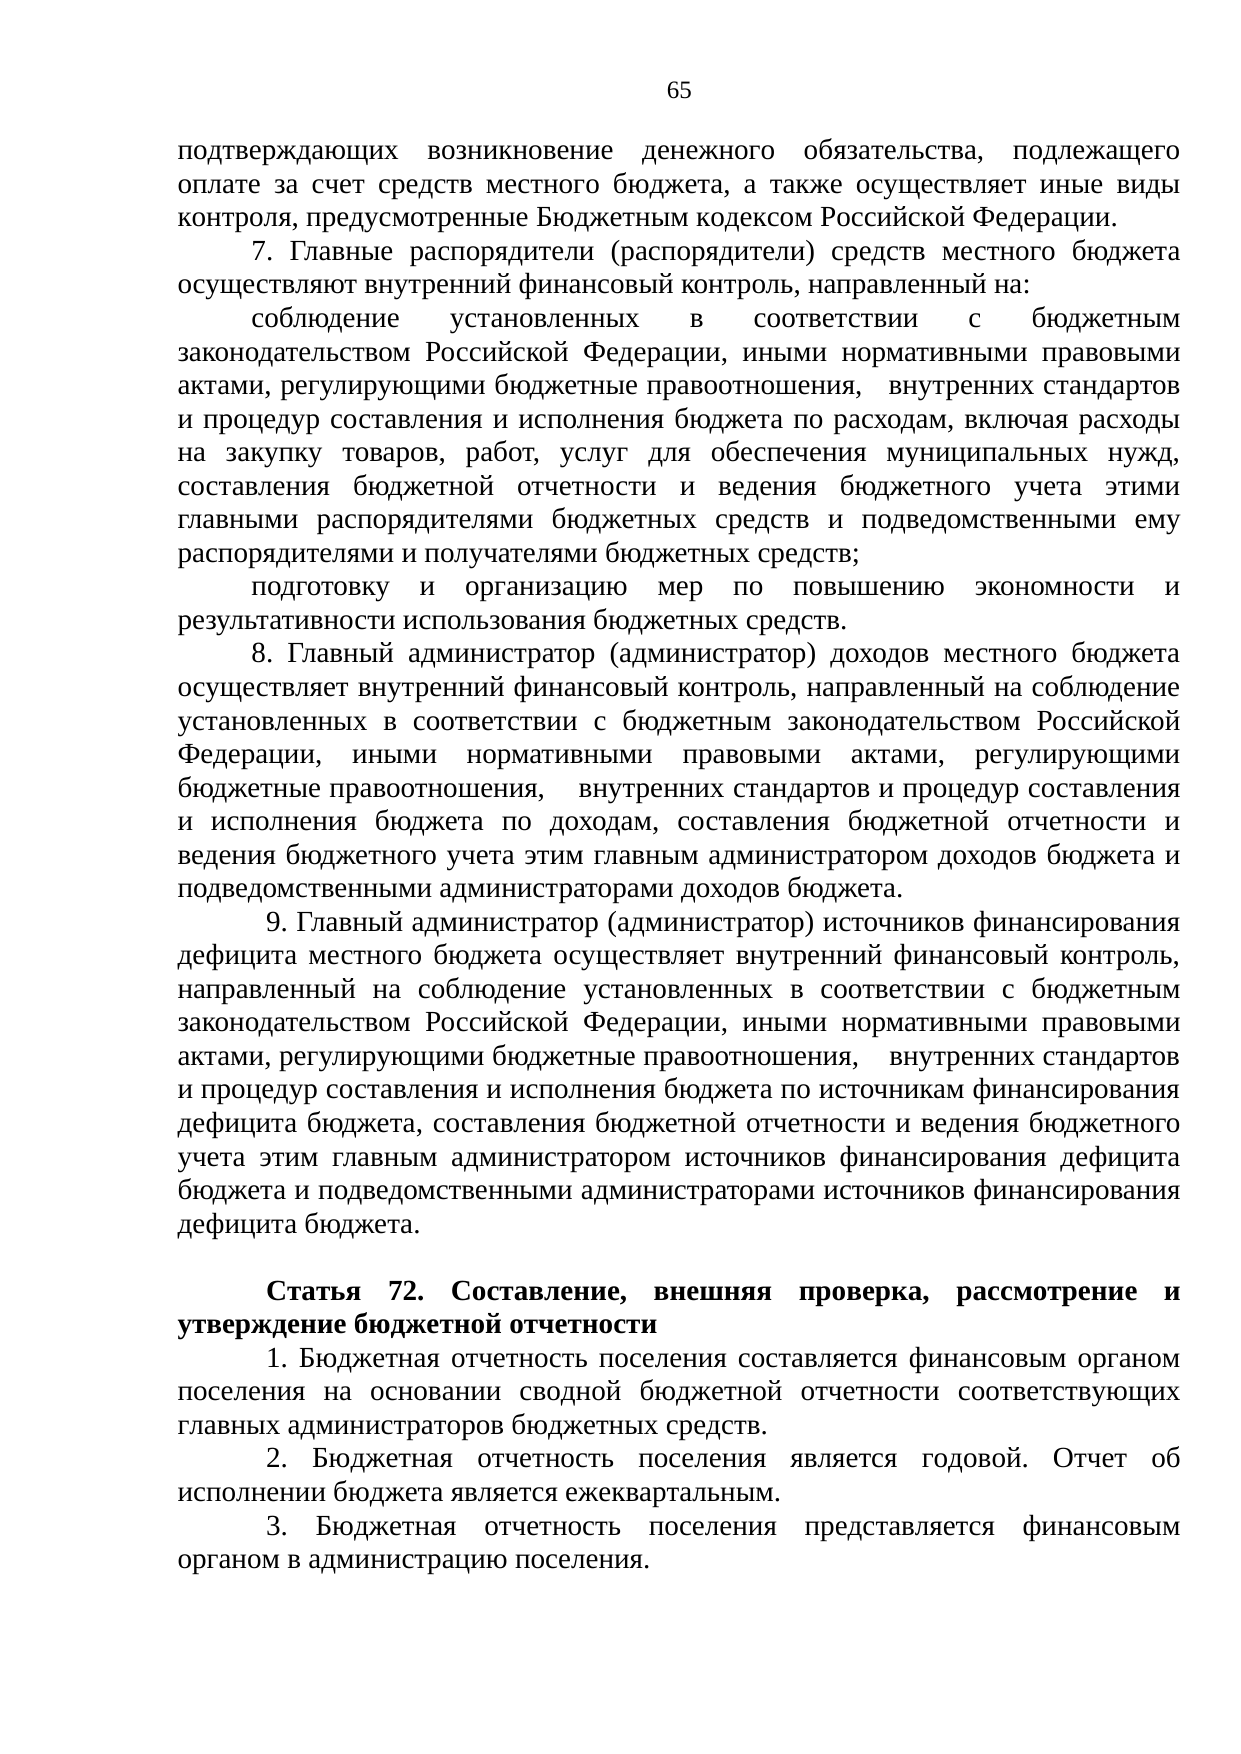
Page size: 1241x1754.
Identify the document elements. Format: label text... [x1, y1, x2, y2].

text 8. Главный администратор (администратор) доходов местного бюджета осуществляет внутренний финансовый контроль, направленный на соблюдение установленных в соответствии с бюджетным законодательством Российской Федерации, иными нормативными правовыми актами, регулирующими бюджетные правоотношения, внутренних стандартов и процедур составления и исполнения бюджета по доходам, составления бюджетной отчетности и ведения бюджетного учета этим главным администратором доходов бюджета и подведомственными администраторами доходов бюджета. [177, 636, 1181, 904]
text Статья 72. Составление, внешняя проверка, рассмотрение и утверждение бюджетной отчетности [177, 1273, 1181, 1340]
text соблюдение установленных в соответствии с бюджетным законодательством Российской Федерации, иными нормативными правовыми актами, регулирующими бюджетные правоотношения, внутренних стандартов и процедур составления и исполнения бюджета по расходам, включая расходы на закупку товаров, работ, услуг для обеспечения муниципальных нужд, составления бюджетной отчетности и ведения бюджетного учета этими главными распорядителями бюджетных средств и подведомственными ему распорядителями и получателями бюджетных средств; [177, 300, 1181, 568]
text 1. Бюджетная отчетность поселения составляется финансовым органом поселения на основании сводной бюджетной отчетности соответствующих главных администраторов бюджетных средств. [177, 1340, 1181, 1441]
text 7. Главные распорядители (распорядители) средств местного бюджета осуществляют внутренний финансовый контроль, направленный на: [177, 233, 1181, 300]
text 2. Бюджетная отчетность поселения является годовой. Отчет об исполнении бюджета является ежеквартальным. [177, 1441, 1181, 1508]
text 9. Главный администратор (администратор) источников финансирования дефицита местного бюджета осуществляет внутренний финансовый контроль, направленный на соблюдение установленных в соответствии с бюджетным законодательством Российской Федерации, иными нормативными правовыми актами, регулирующими бюджетные правоотношения, внутренних стандартов и процедур составления и исполнения бюджета по источникам финансирования дефицита бюджета, составления бюджетной отчетности и ведения бюджетного учета этим главным администратором источников финансирования дефицита бюджета и подведомственными администраторами источников финансирования дефицита бюджета. [177, 904, 1181, 1239]
text подготовку и организацию мер по повышению экономности и результативности использования бюджетных средств. [177, 568, 1181, 636]
text 3. Бюджетная отчетность поселения представляется финансовым органом в администрацию поселения. [177, 1508, 1181, 1575]
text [177, 132, 1181, 233]
